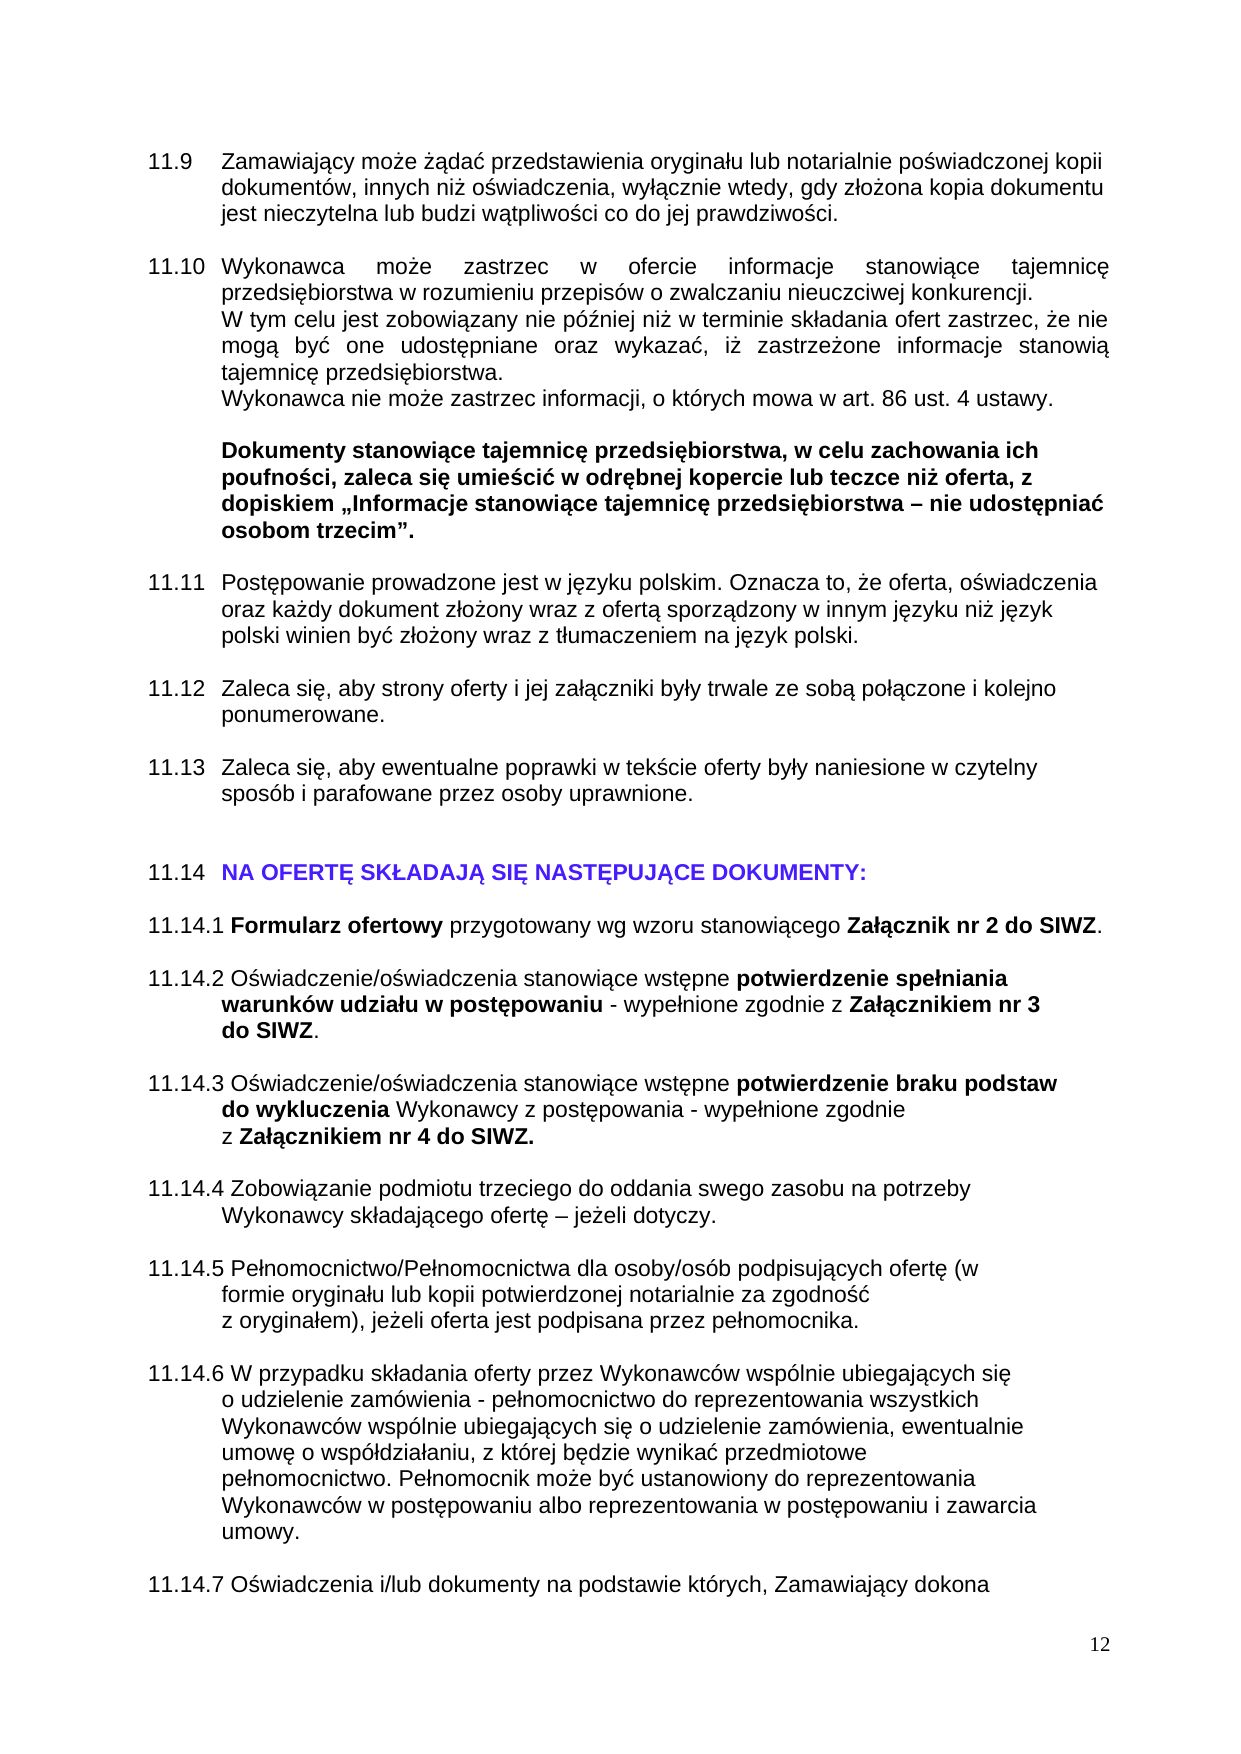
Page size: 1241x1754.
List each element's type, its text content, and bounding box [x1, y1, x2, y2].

text 11.14.2 Oświadczenie/oświadczenia stanowiące wstępne potwierdzenie spełniania [148, 964, 1110, 991]
text pełnomocnictwo. Pełnomocnik może być ustanowiony do reprezentowania [221, 1465, 1110, 1492]
text 11.14.4 Zobowiązanie podmiotu trzeciego do oddania swego zasobu na potrzeby [148, 1175, 1110, 1202]
text Wykonawcy składającego ofertę – jeżeli dotyczy. [148, 1202, 1110, 1228]
text Wykonawców wspólnie ubiegających się o udzielenie zamówienia, ewentualnie [221, 1413, 1110, 1439]
text z Załącznikiem nr 4 do SIWZ. [148, 1123, 1110, 1149]
text warunków udziału w postępowaniu - wypełnione zgodnie z Załącznikiem nr 3 [148, 991, 1110, 1017]
text 11.14.5 Pełnomocnictwo/Pełnomocnictwa dla osoby/osób podpisujących ofertę (w [148, 1254, 1110, 1281]
text 11.14.6 W przypadku składania oferty przez Wykonawców wspólnie ubiegających się [148, 1360, 1110, 1386]
text do SIWZ. [148, 1017, 1110, 1044]
text 11.14.1 Formularz ofertowy przygotowany wg wzoru stanowiącego Załącznik nr 2 do SIWZ. [148, 912, 1110, 938]
text 11.14 NA OFERTĘ SKŁADAJĄ SIĘ NASTĘPUJĄCE DOKUMENTY: [148, 859, 1110, 886]
text W tym celu jest zobowiązany nie później niż w terminie składania ofert zastrzec, że nie mogą być one udostępniane oraz wykazać, iż zastrzeżone informacje stanowią tajemnicę przedsiębiorstwa. [221, 306, 1110, 385]
text 11.10 Wykonawca może zastrzec w ofercie informacje stanowiące tajemnicę przedsiębiorstwa w rozumieniu przepisów o zwalczaniu nieuczciwej konkurencji. [148, 253, 1110, 306]
text 11.14.3 Oświadczenie/oświadczenia stanowiące wstępne potwierdzenie braku podstaw [148, 1070, 1110, 1096]
text Wykonawców w postępowaniu albo reprezentowania w postępowaniu i zawarcia [221, 1492, 1110, 1518]
text Dokumenty stanowiące tajemnicę przedsiębiorstwa, w celu zachowania ich poufności, zaleca się umieścić w odrębnej kopercie lub teczce niż oferta, z dopiskiem „Informacje stanowiące tajemnicę przedsiębiorstwa – nie udostępniać osobom trzecim”. [221, 437, 1110, 543]
text 11.14.7 Oświadczenia i/lub dokumenty na podstawie których, Zamawiający dokona [148, 1571, 1110, 1597]
text umowę o współdziałaniu, z której będzie wynikać przedmiotowe [221, 1439, 1110, 1465]
text 11.9 Zamawiający może żądać przedstawienia oryginału lub notarialnie poświadczonej kopii dokumentów, innych niż oświadczenia, wyłącznie wtedy, gdy złożona kopia dokumentu jest nieczytelna lub budzi wątpliwości co do jej prawdziwości. [148, 148, 1110, 227]
text 11.11 Postępowanie prowadzone jest w języku polskim. Oznacza to, że oferta, oświadczenia oraz każdy dokument złożony wraz z ofertą sporządzony w innym języku niż język polski winien być złożony wraz z tłumaczeniem na język polski. [148, 569, 1110, 648]
text 11.12 Zaleca się, aby strony oferty i jej załączniki były trwale ze sobą połączone i kolejno ponumerowane. [148, 675, 1110, 727]
text do wykluczenia Wykonawcy z postępowania - wypełnione zgodnie [148, 1096, 1110, 1123]
text Wykonawca nie może zastrzec informacji, o których mowa w art. 86 ust. 4 ustawy. [221, 385, 1110, 411]
text o udzielenie zamówienia - pełnomocnictwo do reprezentowania wszystkich [221, 1386, 1110, 1413]
text formie oryginału lub kopii potwierdzonej notarialnie za zgodność [148, 1281, 1110, 1307]
text z oryginałem), jeżeli oferta jest podpisana przez pełnomocnika. [148, 1307, 1110, 1333]
text umowy. [221, 1518, 1110, 1544]
text 11.13 Zaleca się, aby ewentualne poprawki w tekście oferty były naniesione w czytelny sposób i parafowane przez osoby uprawnione. [148, 754, 1110, 806]
